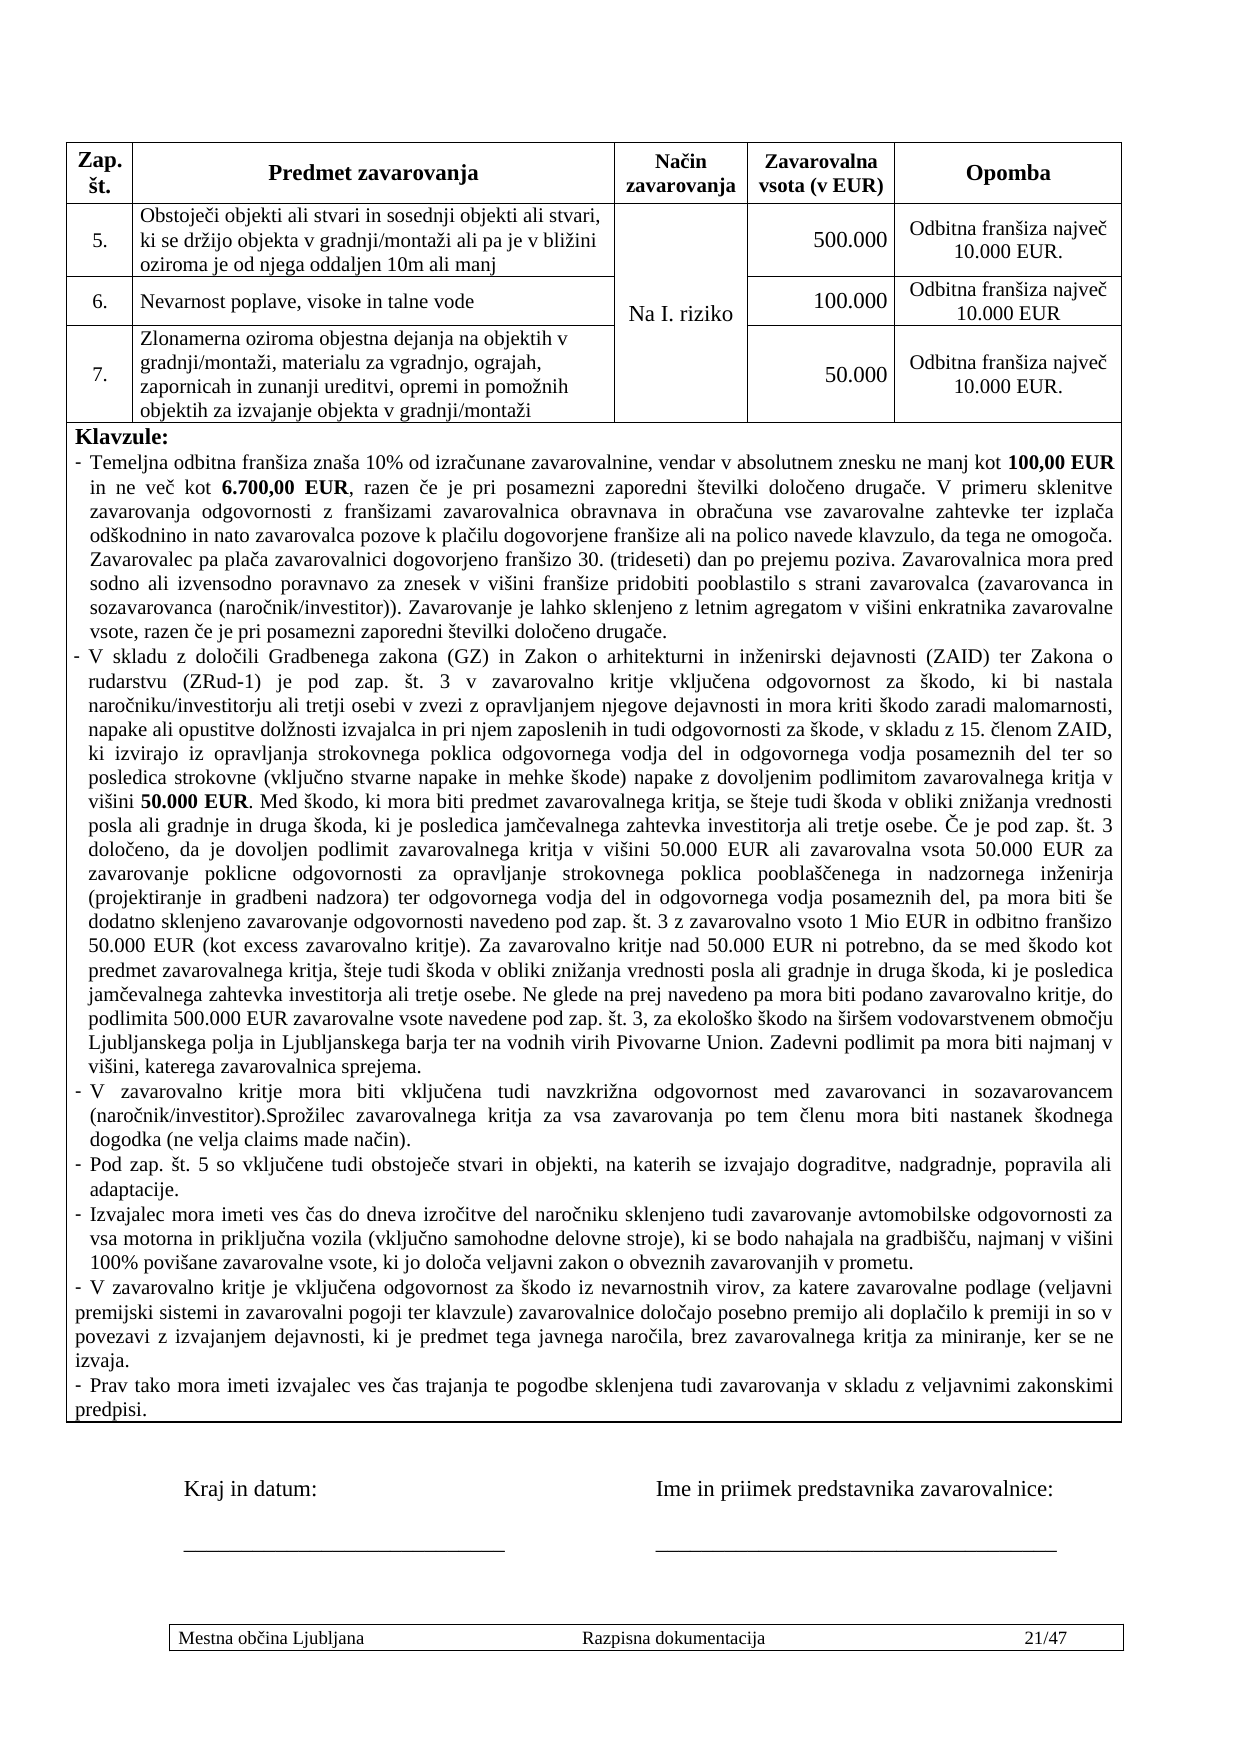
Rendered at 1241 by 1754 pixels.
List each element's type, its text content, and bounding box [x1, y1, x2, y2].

table_cell 50.000 [748, 326, 894, 422]
table_cell 500.000 [748, 204, 894, 276]
table_cell 100.000 [748, 277, 894, 325]
table_cell Opomba [895, 143, 1121, 202]
table_cell Nevarnost poplave, visoke in talne vode [133, 277, 614, 325]
table_cell Odbitna franšiza največ 10.000 EUR. [895, 204, 1121, 276]
table_cell Odbitna franšiza največ 10.000 EUR. [895, 326, 1121, 422]
table_cell Na I. riziko [615, 204, 747, 422]
text ____________________________ ___________________________________ [184, 1528, 1115, 1554]
table_cell Zavarovalna vsota (v EUR) [748, 143, 894, 202]
table_cell 7. [67, 326, 132, 422]
table_cell 6. [67, 277, 132, 325]
table_cell 5. [67, 204, 132, 276]
table_cell Način zavarovanja [615, 143, 747, 202]
table_cell Odbitna franšiza največ 10.000 EUR [895, 277, 1121, 325]
table_cell Obstoječi objekti ali stvari in sosednji objekti ali stvari, ki se držijo objekta v gradnji/montaži ali pa je v bližini oziroma je od njega oddaljen 10m ali manj [133, 204, 614, 276]
table_cell Predmet zavarovanja [133, 143, 614, 202]
table_cell Klavzule: [67, 423, 1121, 449]
text Kraj in datum: Ime in priimek predstavnika zavarovalnice: [184, 1475, 1115, 1502]
table_cell Temeljna odbitna franšiza znaša 10% od izračunane zavarovalnine, vendar v absolutnem znesku ne manj kot 100,00 EUR in ne več kot 6.700,00 EUR, razen če je pri posamezni zaporedni številki določeno drugače. V primeru sklenitve zavarovanja odgovornosti z franšizami zavarovalnica obravnava in obračuna vse zavarovalne zahtevke ter izplača odškodnino in nato zavarovalca pozove k plačilu dogovorjene franšize ali na polico navede klavzulo, da tega ne omogoča. Zavarovalec pa plača zavarovalnici dogovorjeno franšizo 30. (trideseti) dan po prejemu poziva. Zavarovalnica mora pred sodno ali izvensodno poravnavo za znesek v višini franšize pridobiti pooblastilo s strani zavarovalca (zavarovanca in sozavarovanca (naročnik/investitor)). Zavarovanje je lahko sklenjeno z letnim agregatom v višini enkratnika zavarovalne vsote, razen če je pri posamezni zaporedni številki določeno drugače. V skladu z določili Gradbenega zakona (GZ) in Zakon o arhitekturni in inženirski dejavnosti (ZAID) ter Zakona o rudarstvu (ZRud-1) je pod zap. št. 3 v zavarovalno kritje vključena odgovornost za škodo, ki bi nastala naročniku/investitorju ali tretji osebi v zvezi z opravljanjem njegove dejavnosti in mora kriti škodo zaradi malomarnosti, napake ali opustitve dolžnosti izvajalca in pri njem zaposlenih in tudi odgovornosti za škode, v skladu z 15. členom ZAID, ki izvirajo iz opravljanja strokovnega poklica odgovornega vodja del in odgovornega vodja posameznih del ter so posledica strokovne (vključno stvarne napake in mehke škode) napake z dovoljenim podlimitom zavarovalnega kritja v višini 50.000 EUR. Med škodo, ki mora biti predmet zavarovalnega kritja, se šteje tudi škoda v obliki znižanja vrednosti posla ali gradnje in druga škoda, ki je posledica jamčevalnega zahtevka investitorja ali tretje osebe. Če je pod zap. št. 3 določeno, da je dovoljen podlimit zavarovalnega kritja v višini 50.000 EUR ali zavarovalna vsota 50.000 EUR za zavarovanje poklicne odgovornosti za opravljanje strokovnega poklica pooblaščenega in nadzornega inženirja (projektiranje in gradbeni nadzora) ter odgovornega vodja del in odgovornega vodja posameznih del, pa mora biti še dodatno sklenjeno zavarovanje odgovornosti navedeno pod zap. št. 3 z zavarovalno vsoto 1 Mio EUR in odbitno franšizo 50.000 EUR (kot excess zavarovalno kritje). Za zavarovalno kritje nad 50.000 EUR ni potrebno, da se med škodo kot predmet zavarovalnega kritja, šteje tudi škoda v obliki znižanja vrednosti posla ali gradnje in druga škoda, ki je posledica jamčevalnega zahtevka investitorja ali tretje osebe. Ne glede na prej navedeno pa mora biti podano zavarovalno kritje, do podlimita 500.000 EUR zavarovalne vsote navedene pod zap. št. 3, za ekološko škodo na širšem vodovarstvenem območju Ljubljanskega polja in Ljubljanskega barja ter na vodnih virih Pivovarne Union. Zadevni podlimit pa mora biti najmanj v višini, katerega zavarovalnica sprejema. V zavarovalno kritje mora biti vključena tudi navzkrižna odgovornost med zavarovanci in sozavarovancem (naročnik/investitor).Sprožilec zavarovalnega kritja za vsa zavarovanja po tem členu mora biti nastanek škodnega dogodka (ne velja claims made način). Pod zap. št. 5 so vključene tudi obstoječe stvari in objekti, na katerih se izvajajo dograditve, nadgradnje, popravila ali adaptacije. Izvajalec mora imeti ves čas do dneva izročitve del naročniku sklenjeno tudi zavarovanje avtomobilske odgovornosti za vsa motorna in priključna vozila (vključno samohodne delovne stroje), ki se bodo nahajala na gradbišču, najmanj v višini 100% povišane zavarovalne vsote, ki jo določa veljavni zakon o obveznih zavarovanjih v prometu. V zavarovalno kritje je vključena odgovornost za škodo iz nevarnostnih virov, za katere zavarovalne podlage (veljavni premijski sistemi in zavarovalni pogoji ter klavzule) zavarovalnice določajo posebno premijo ali doplačilo k premiji in so v povezavi z izvajanjem dejavnosti, ki je predmet tega javnega naročila, brez zavarovalnega kritja za miniranje, ker se ne izvaja. Prav tako mora imeti izvajalec ves čas trajanja te pogodbe sklenjena tudi zavarovanja v skladu z veljavnimi zakonskimi predpisi. [67, 450, 1121, 1421]
table_cell Zlonamerna oziroma objestna dejanja na objektih v gradnji/montaži, materialu za vgradnjo, ograjah, zapornicah in zunanji ureditvi, opremi in pomožnih objektih za izvajanje objekta v gradnji/montaži [133, 326, 614, 422]
table_cell Zap. št. [67, 143, 132, 202]
